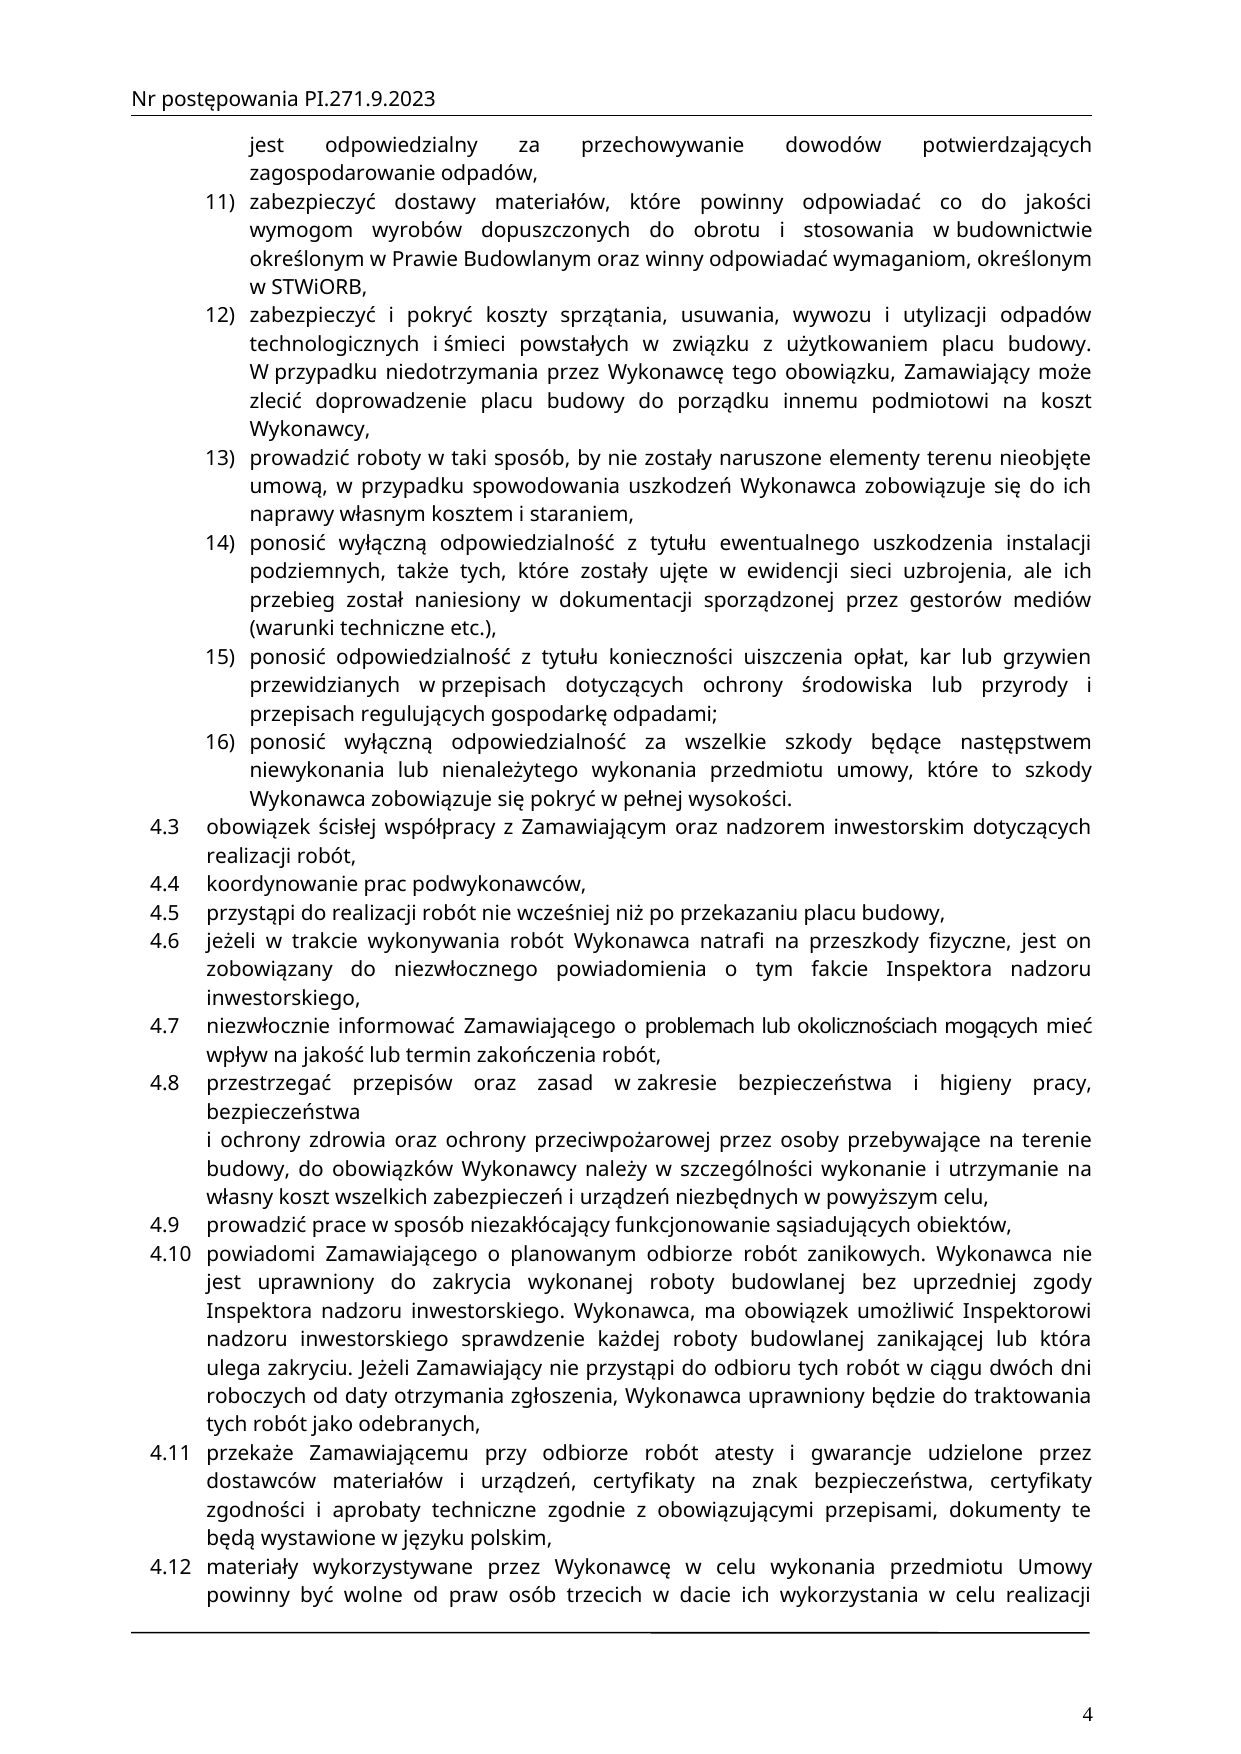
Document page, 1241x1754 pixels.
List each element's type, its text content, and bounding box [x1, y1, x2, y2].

list ponosić wyłączną odpowiedzialność z tytułu ewentualnego uszkodzenia instalacji podziemnych, także tych, które zostały ujęte w ewidencji sieci uzbrojenia, ale ich przebieg został naniesiony w dokumentacji sporządzonej przez gestorów mediów (warunki techniczne etc.), [205, 528, 1092, 642]
list prowadzić prace w sposób niezakłócający funkcjonowanie sąsiadujących obiektów, [150, 1211, 1092, 1239]
list ponosić wyłączną odpowiedzialność za wszelkie szkody będące następstwem niewykonania lub nienależytego wykonania przedmiotu umowy, które to szkody Wykonawca zobowiązuje się pokryć w pełnej wysokości. [205, 727, 1092, 812]
list przekaże Zamawiającemu przy odbiorze robót atesty i gwarancje udzielone przez dostawców materiałów i urządzeń, certyfikaty na znak bezpieczeństwa, certyfikaty zgodności i aprobaty techniczne zgodnie z obowiązującymi przepisami, dokumenty te będą wystawione w języku polskim, [150, 1438, 1092, 1552]
list przestrzegać przepisów oraz zasad w zakresie bezpieczeństwa i higieny pracy, bezpieczeństwa i ochrony zdrowia oraz ochrony przeciwpożarowej przez osoby przebywające na terenie budowy, do obowiązków Wykonawcy należy w szczególności wykonanie i utrzymanie na własny koszt wszelkich zabezpieczeń i urządzeń niezbędnych w powyższym celu, [150, 1068, 1092, 1211]
list koordynowanie prac podwykonawców, [150, 869, 1092, 898]
list ponosić odpowiedzialność z tytułu konieczności uiszczenia opłat, kar lub grzywien przewidzianych w przepisach dotyczących ochrony środowiska lub przyrody i przepisach regulujących gospodarkę odpadami; [205, 642, 1092, 727]
list przystąpi do realizacji robót nie wcześniej niż po przekazaniu placu budowy, [150, 898, 1092, 926]
list niezwłocznie informować Zamawiającego o problemach lub okolicznościach mogących mieć wpływ na jakość lub termin zakończenia robót, [150, 1011, 1092, 1068]
list obowiązek ścisłej współpracy z Zamawiającym oraz nadzorem inwestorskim dotyczących realizacji robót, [150, 812, 1092, 869]
list jeżeli w trakcie wykonywania robót Wykonawca natrafi na przeszkody fizyczne, jest on zobowiązany do niezwłocznego powiadomienia o tym fakcie Inspektora nadzoru inwestorskiego, [150, 926, 1092, 1011]
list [150, 1552, 1092, 1609]
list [205, 130, 1092, 187]
list zabezpieczyć dostawy materiałów, które powinny odpowiadać co do jakości wymogom wyrobów dopuszczonych do obrotu i stosowania w budownictwie określonym w Prawie Budowlanym oraz winny odpowiadać wymaganiom, określonym w STWiORB, [205, 187, 1092, 301]
list zabezpieczyć i pokryć koszty sprzątania, usuwania, wywozu i utylizacji odpadów technologicznych i śmieci powstałych w związku z użytkowaniem placu budowy. W przypadku niedotrzymania przez Wykonawcę tego obowiązku, Zamawiający może zlecić doprowadzenie placu budowy do porządku innemu podmiotowi na koszt Wykonawcy, [205, 301, 1092, 443]
list powiadomi Zamawiającego o planowanym odbiorze robót zanikowych. Wykonawca nie jest uprawniony do zakrycia wykonanej roboty budowlanej bez uprzedniej zgody Inspektora nadzoru inwestorskiego. Wykonawca, ma obowiązek umożliwić Inspektorowi nadzoru inwestorskiego sprawdzenie każdej roboty budowlanej zanikającej lub która ulega zakryciu. Jeżeli Zamawiający nie przystąpi do odbioru tych robót w ciągu dwóch dni roboczych od daty otrzymania zgłoszenia, Wykonawca uprawniony będzie do traktowania tych robót jako odebranych, [150, 1239, 1092, 1438]
list prowadzić roboty w taki sposób, by nie zostały naruszone elementy terenu nieobjęte umową, w przypadku spowodowania uszkodzeń Wykonawca zobowiązuje się do ich naprawy własnym kosztem i staraniem, [205, 443, 1092, 528]
